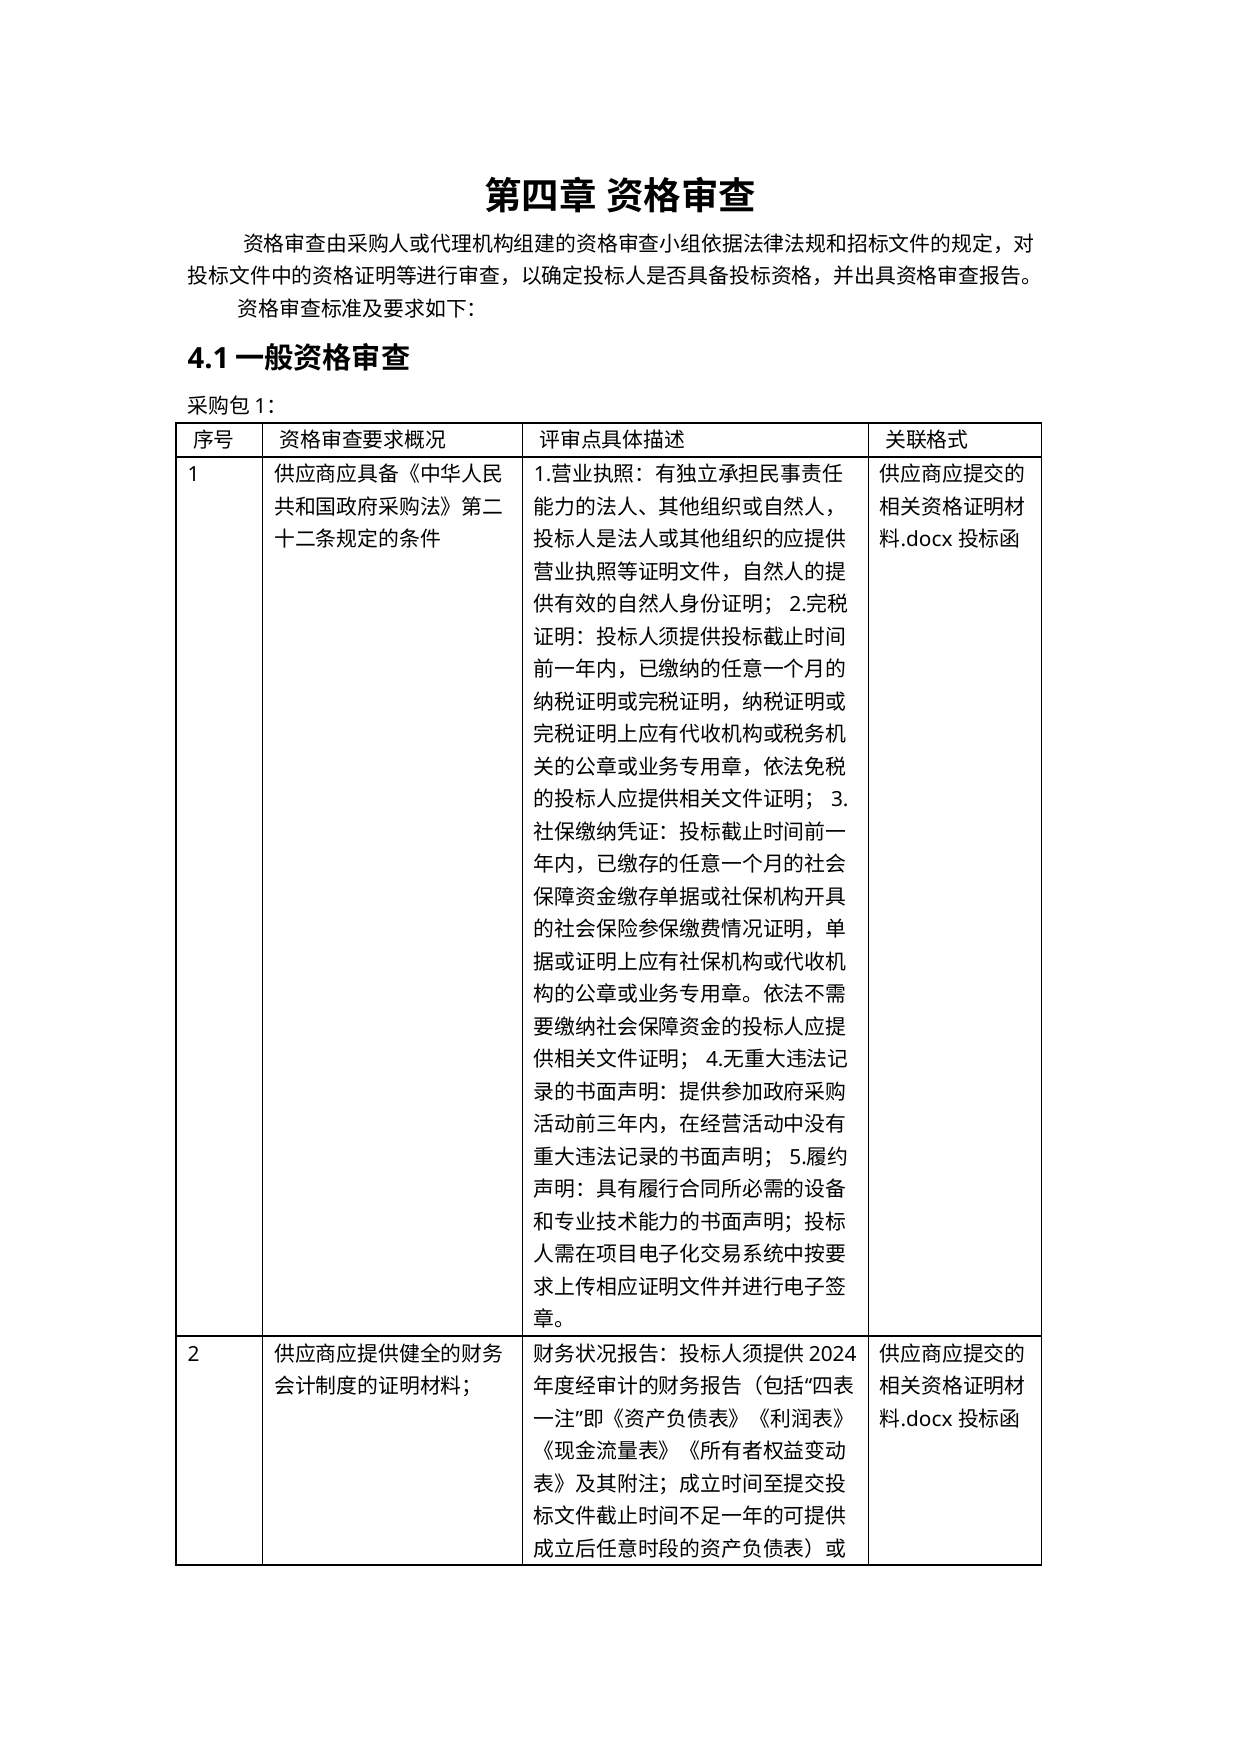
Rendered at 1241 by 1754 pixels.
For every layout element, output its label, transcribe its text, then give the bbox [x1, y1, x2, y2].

text 采购包1： [187, 389, 1053, 422]
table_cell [263, 1337, 522, 1564]
text 第四章 资格审查 [187, 162, 1053, 227]
table_cell 2 [177, 1337, 262, 1564]
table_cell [869, 1337, 1041, 1564]
table_header 关联格式 [869, 424, 1041, 456]
table_cell 1 [177, 458, 262, 1335]
table_header 资格审查要求概况 [263, 424, 522, 456]
table_cell 1.营业执照：有独立承担民事责任能力的法人、其他组织或自然人，投标人是法人或其他组织的应提供营业执照等证明文件，自然人的提供有效的自然人身份证明； 2.完税证明：投标人须提供投标截止时间前一年内，已缴纳的任意一个月的纳税证明或完税证明，纳税证明或完税证明上应有代收机构或税务机关的公章或业务专用章，依法免税的投标人应提供相关文件证明； 3.社保缴纳凭证：投标截止时间前一年内，已缴存的任意一个月的社会保障资金缴存单据或社保机构开具的社会保险参保缴费情况证明，单据或证明上应有社保机构或代收机构的公章或业务专用章。依法不需要缴纳社会保障资金的投标人应提供相关文件证明； 4.无重大违法记录的书面声明：提供参加政府采购活动前三年内，在经营活动中没有重大违法记录的书面声明； 5.履约声明：具有履行合同所必需的设备和专业技术能力的书面声明；投标人需在项目电子化交易系统中按要求上传相应证明文件并进行电子签章。 [523, 458, 868, 1335]
table_header 评审点具体描述 [523, 424, 868, 456]
text 资格审查由采购人或代理机构组建的资格审查小组依据法律法规和招标文件的规定，对投标文件中的资格证明等进行审查，以确定投标人是否具备投标资格，并出具资格审查报告。 [187, 227, 1053, 292]
text 4.1一般资格审查 [187, 324, 1053, 389]
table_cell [523, 1337, 868, 1564]
table_cell 供应商应具备《中华人民共和国政府采购法》第二十二条规定的条件 [263, 458, 522, 1335]
table_cell 供应商应提交的相关资格证明材料.docx 投标函 [869, 458, 1041, 1335]
text 资格审查标准及要求如下： [187, 292, 1053, 324]
table_header 序号 [177, 424, 262, 456]
